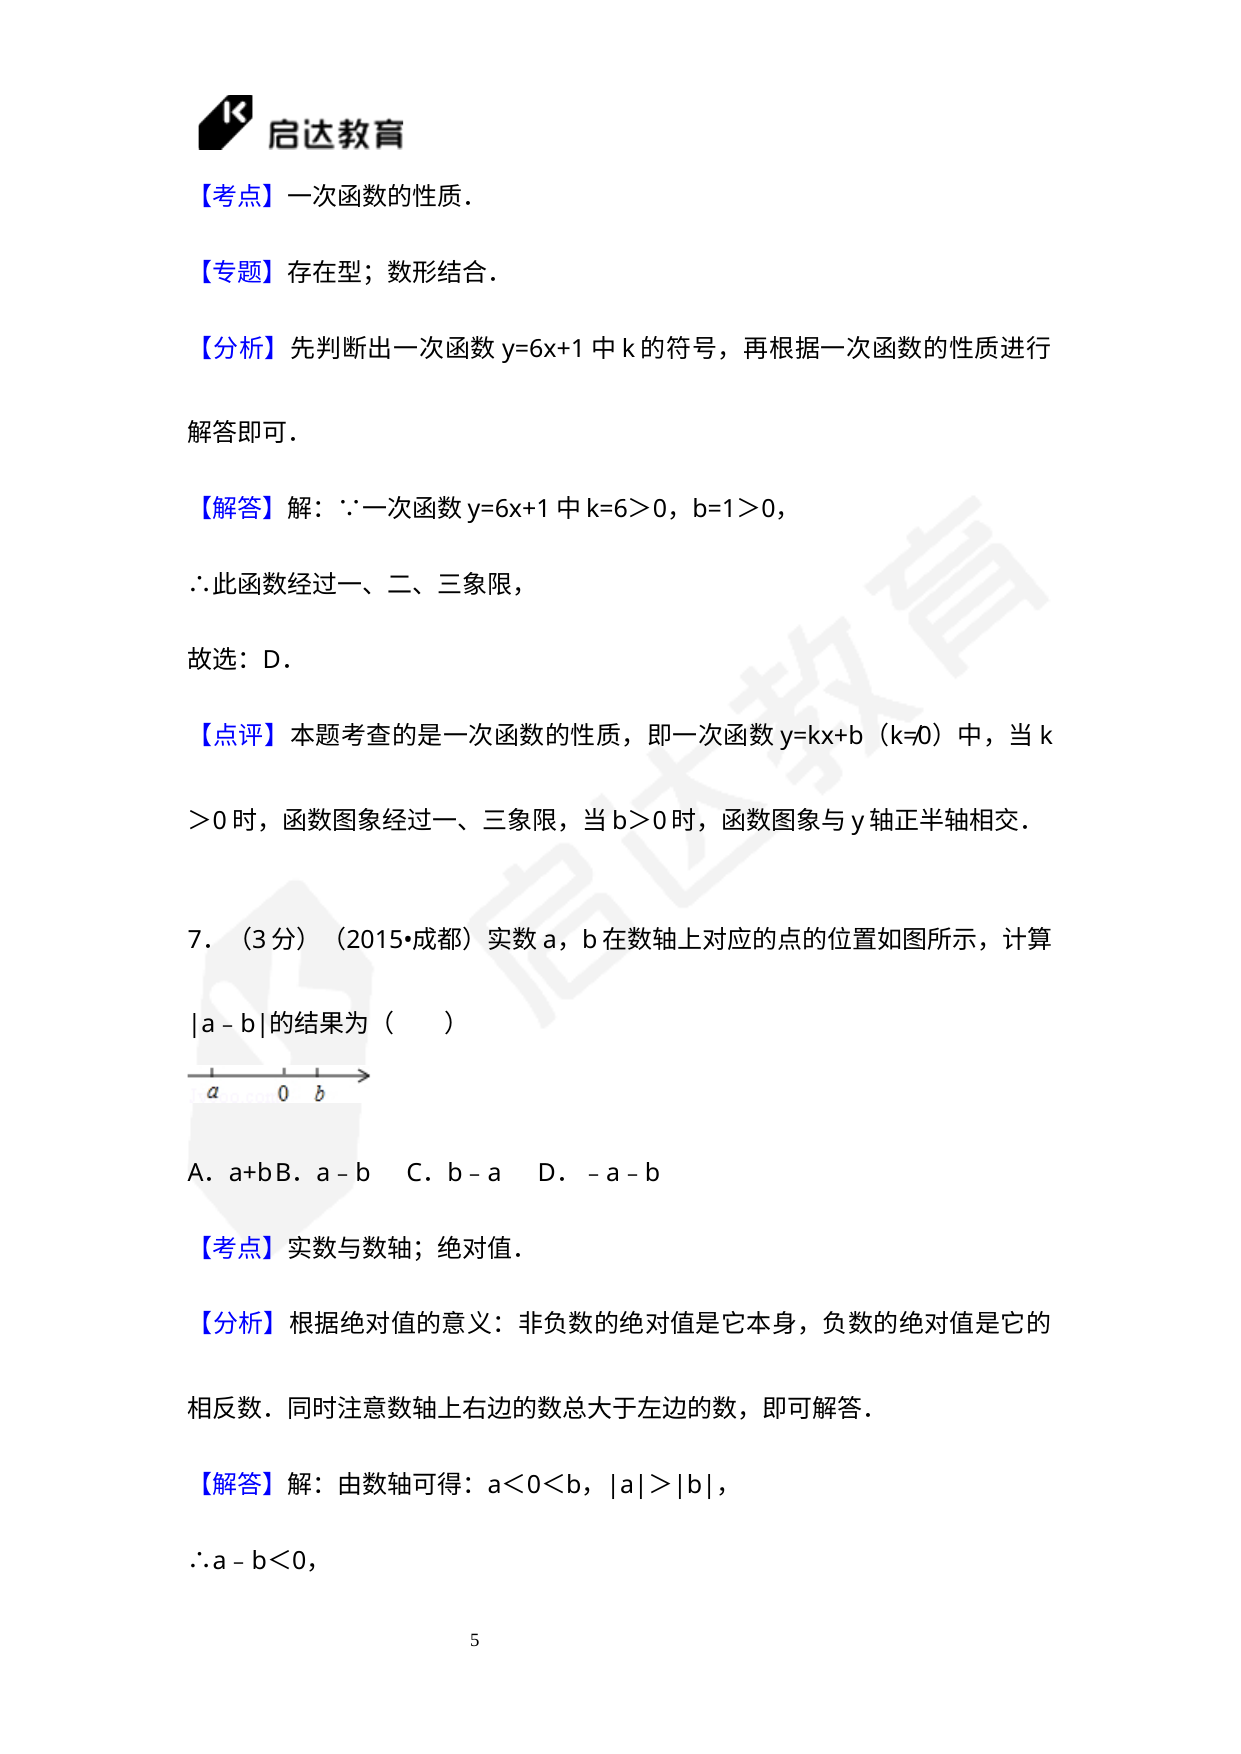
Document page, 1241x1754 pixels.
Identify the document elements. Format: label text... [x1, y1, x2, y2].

text 【分析】先判断出一次函数y=6x+1中k的符号，再根据一次函数的性质进行解答即可． [187, 314, 1053, 463]
text ∴此函数经过一、二、三象限， [187, 550, 1053, 615]
text 【专题】存在型；数形结合． [187, 238, 1053, 303]
text A．a+b B．a﹣b C．b﹣a D．﹣a﹣b [187, 1138, 1053, 1203]
text 【解答】解：由数轴可得：a＜0＜b，|a|＞|b|， [187, 1450, 1053, 1515]
text 故选：D． [187, 626, 1053, 691]
text 【分析】根据绝对值的意义：非负数的绝对值是它本身，负数的绝对值是它的相反数．同时注意数轴上右边的数总大于左边的数，即可解答． [187, 1289, 1053, 1439]
picture [187, 1065, 371, 1103]
picture [198, 95, 404, 150]
text 【点评】本题考查的是一次函数的性质，即一次函数y=kx+b（k≠0）中，当k＞0时，函数图象经过一、三象限，当b＞0时，函数图象与y轴正半轴相交． [187, 701, 1053, 851]
text 7．（3分）（2015•成都）实数a，b在数轴上对应的点的位置如图所示，计算|a﹣b|的结果为（ ） [187, 905, 1053, 1054]
text 【考点】一次函数的性质． [187, 162, 1053, 227]
text 【解答】解：∵一次函数y=6x+1中k=6＞0，b=1＞0， [187, 474, 1053, 539]
text 【考点】实数与数轴；绝对值． [187, 1214, 1053, 1279]
text ∴a﹣b＜0， [187, 1526, 1053, 1591]
